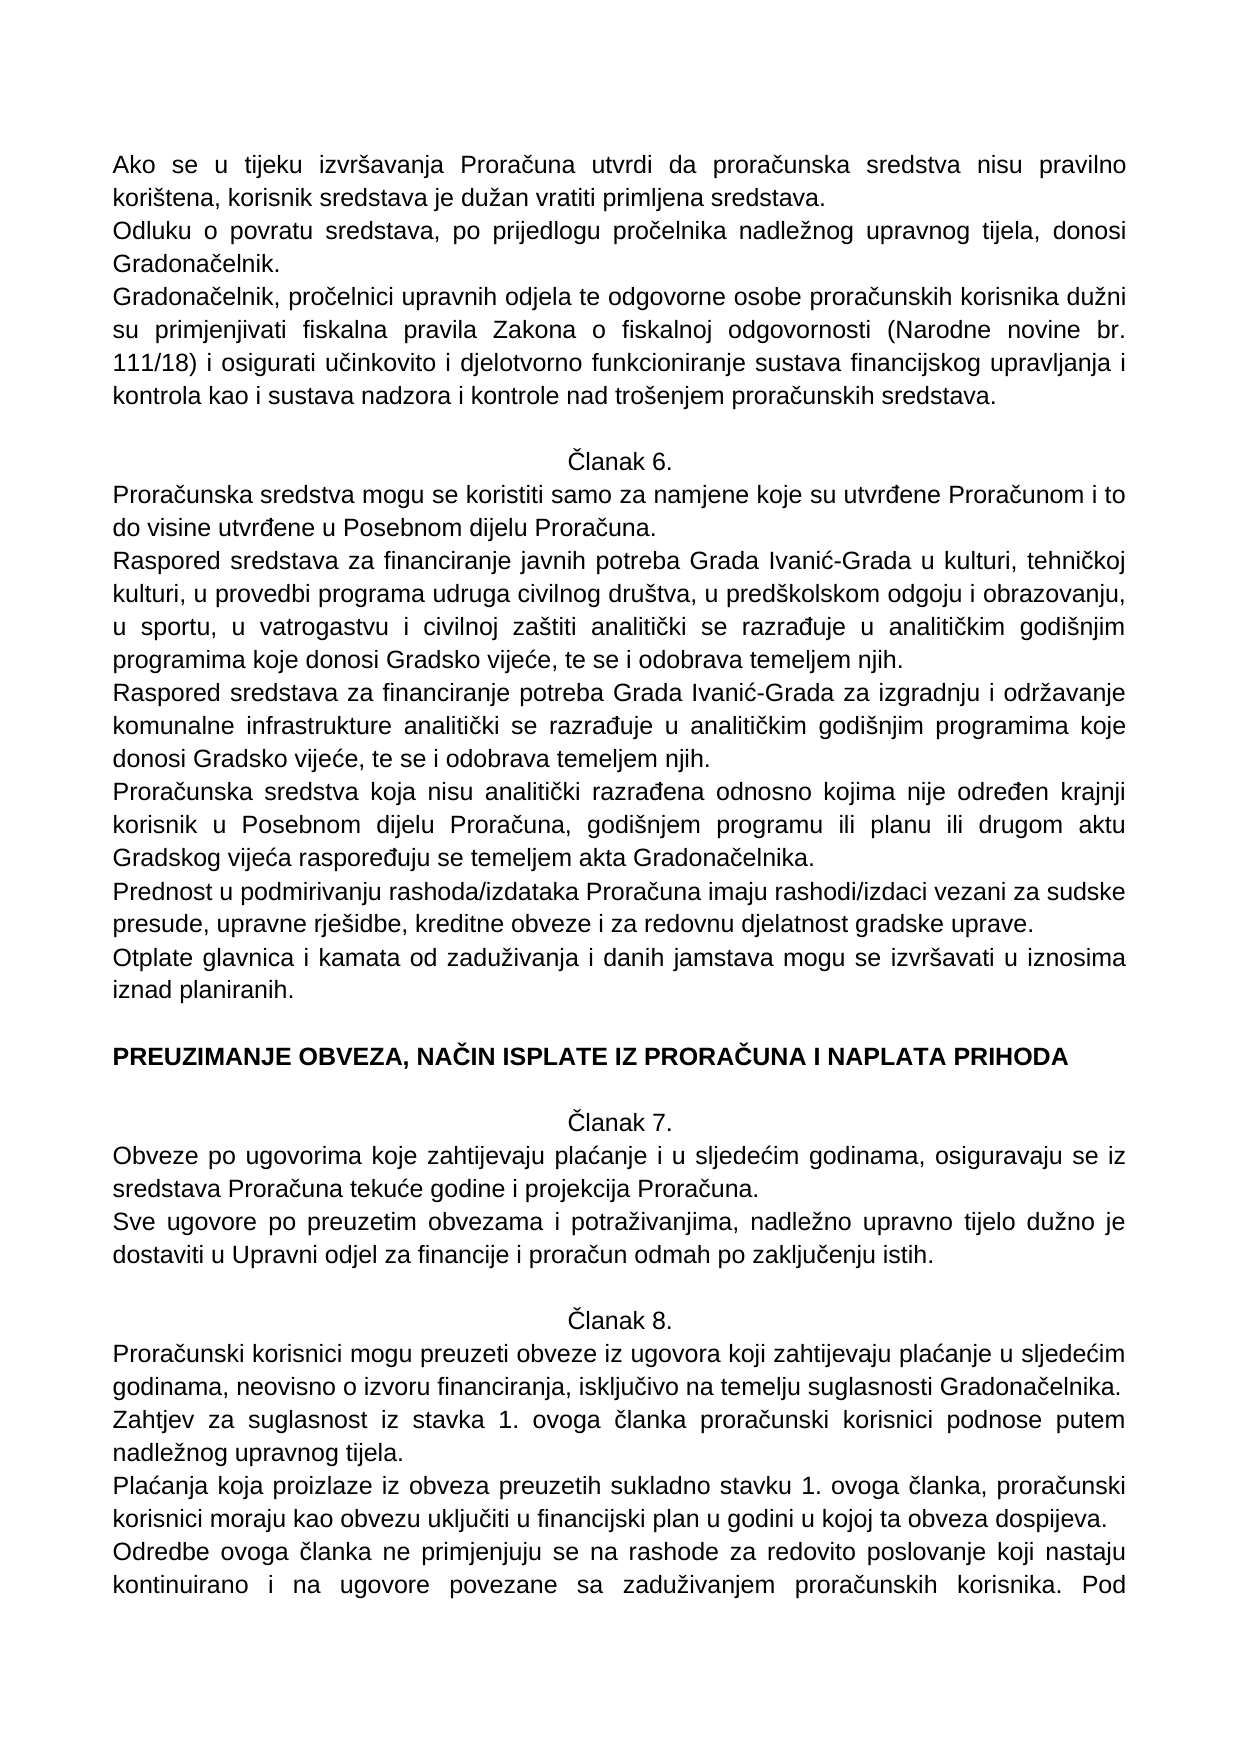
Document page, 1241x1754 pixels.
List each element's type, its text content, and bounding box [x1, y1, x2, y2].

text Obveze po ugovorima koje zahtijevaju plaćanje i u sljedećim godinama, osiguravaju se iz sredstava Proračuna tekuće godine i projekcija Proračuna. [112, 1141, 1128, 1202]
text Proračunska sredstva mogu se koristiti samo za namjene koje su utvrđene Proračunom i to do visine utvrđene u Posebnom dijelu Proračuna. [112, 480, 1128, 542]
text Ako se u tijeku izvršavanja Proračuna utvrdi da proračunska sredstva nisu pravilno korištena, korisnik sredstava je dužan vratiti primljena sredstava. [112, 150, 1128, 212]
text Članak 6. [112, 447, 1128, 476]
text Članak 8. [112, 1306, 1128, 1334]
text Proračunski korisnici mogu preuzeti obveze iz ugovora koji zahtijevaju plaćanje u sljedećim godinama, neovisno o izvoru financiranja, isključivo na temelju suglasnosti Gradonačelnika. [112, 1339, 1128, 1401]
text PREUZIMANJE OBVEZA, NAČIN ISPLATE IZ PRORAČUNA I NAPLATA PRIHODA [112, 1042, 1128, 1070]
text Gradonačelnik, pročelnici upravnih odjela te odgovorne osobe proračunskih korisnika dužni su primjenjivati fiskalna pravila Zakona o fiskalnoj odgovornosti (Narodne novine br. 111/18) i osigurati učinkovito i djelotvorno funkcioniranje sustava financijskog upravljanja i kontrola kao i sustava nadzora i kontrole nad trošenjem proračunskih sredstava. [112, 282, 1128, 410]
text Raspored sredstava za financiranje potreba Grada Ivanić-Grada za izgradnju i održavanje komunalne infrastrukture analitički se razrađuje u analitičkim godišnjim programima koje donosi Gradsko vijeće, te se i odobrava temeljem njih. [112, 678, 1128, 773]
text Plaćanja koja proizlaze iz obveza preuzetih sukladno stavku 1. ovoga članka, proračunski korisnici moraju kao obvezu uključiti u financijski plan u godini u kojoj ta obveza dospijeva. [112, 1471, 1128, 1533]
text Raspored sredstava za financiranje javnih potreba Grada Ivanić-Grada u kulturi, tehničkoj kulturi, u provedbi programa udruga civilnog društva, u predškolskom odgoju i obrazovanju, u sportu, u vatrogastvu i civilnoj zaštiti analitički se razrađuje u analitičkim godišnjim programima koje donosi Gradsko vijeće, te se i odobrava temeljem njih. [112, 546, 1128, 674]
text Odluku o povratu sredstava, po prijedlogu pročelnika nadležnog upravnog tijela, donosi Gradonačelnik. [112, 216, 1128, 278]
text Otplate glavnica i kamata od zaduživanja i danih jamstava mogu se izvršavati u iznosima iznad planiranih. [112, 942, 1128, 1004]
text Prednost u podmirivanju rashoda/izdataka Proračuna imaju rashodi/izdaci vezani za sudske presude, upravne rješidbe, kreditne obveze i za redovnu djelatnost gradske uprave. [112, 876, 1128, 938]
text Sve ugovore po preuzetim obvezama i potraživanjima, nadležno upravno tijelo dužno je dostaviti u Upravni odjel za financije i proračun odmah po zaključenju istih. [112, 1207, 1128, 1268]
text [112, 1537, 1128, 1599]
text Zahtjev za suglasnost iz stavka 1. ovoga članka proračunski korisnici podnose putem nadležnog upravnog tijela. [112, 1405, 1128, 1467]
text Članak 7. [112, 1108, 1128, 1136]
text Proračunska sredstva koja nisu analitički razrađena odnosno kojima nije određen krajnji korisnik u Posebnom dijelu Proračuna, godišnjem programu ili planu ili drugom aktu Gradskog vijeća raspoređuju se temeljem akta Gradonačelnika. [112, 777, 1128, 872]
